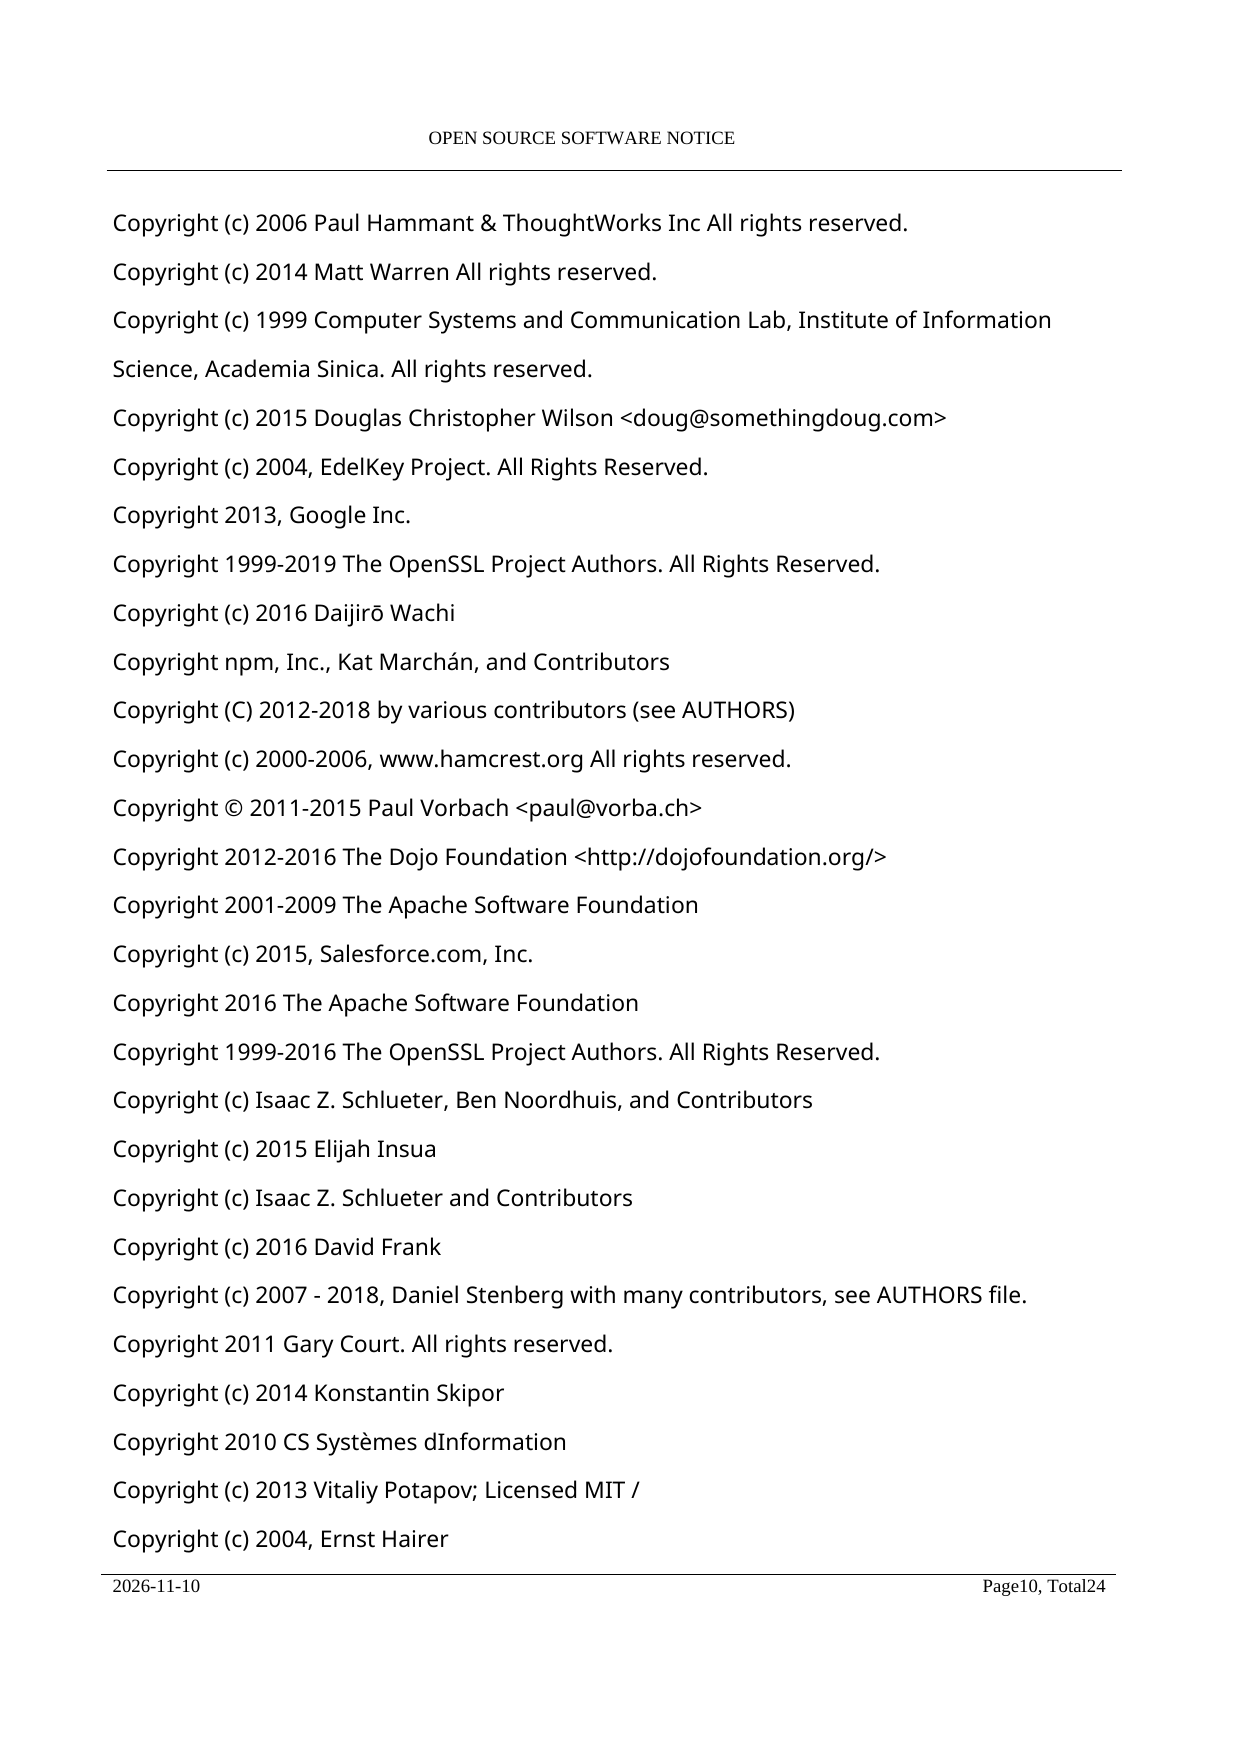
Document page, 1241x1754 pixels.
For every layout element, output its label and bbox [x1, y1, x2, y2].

text [112, 206, 1128, 1555]
